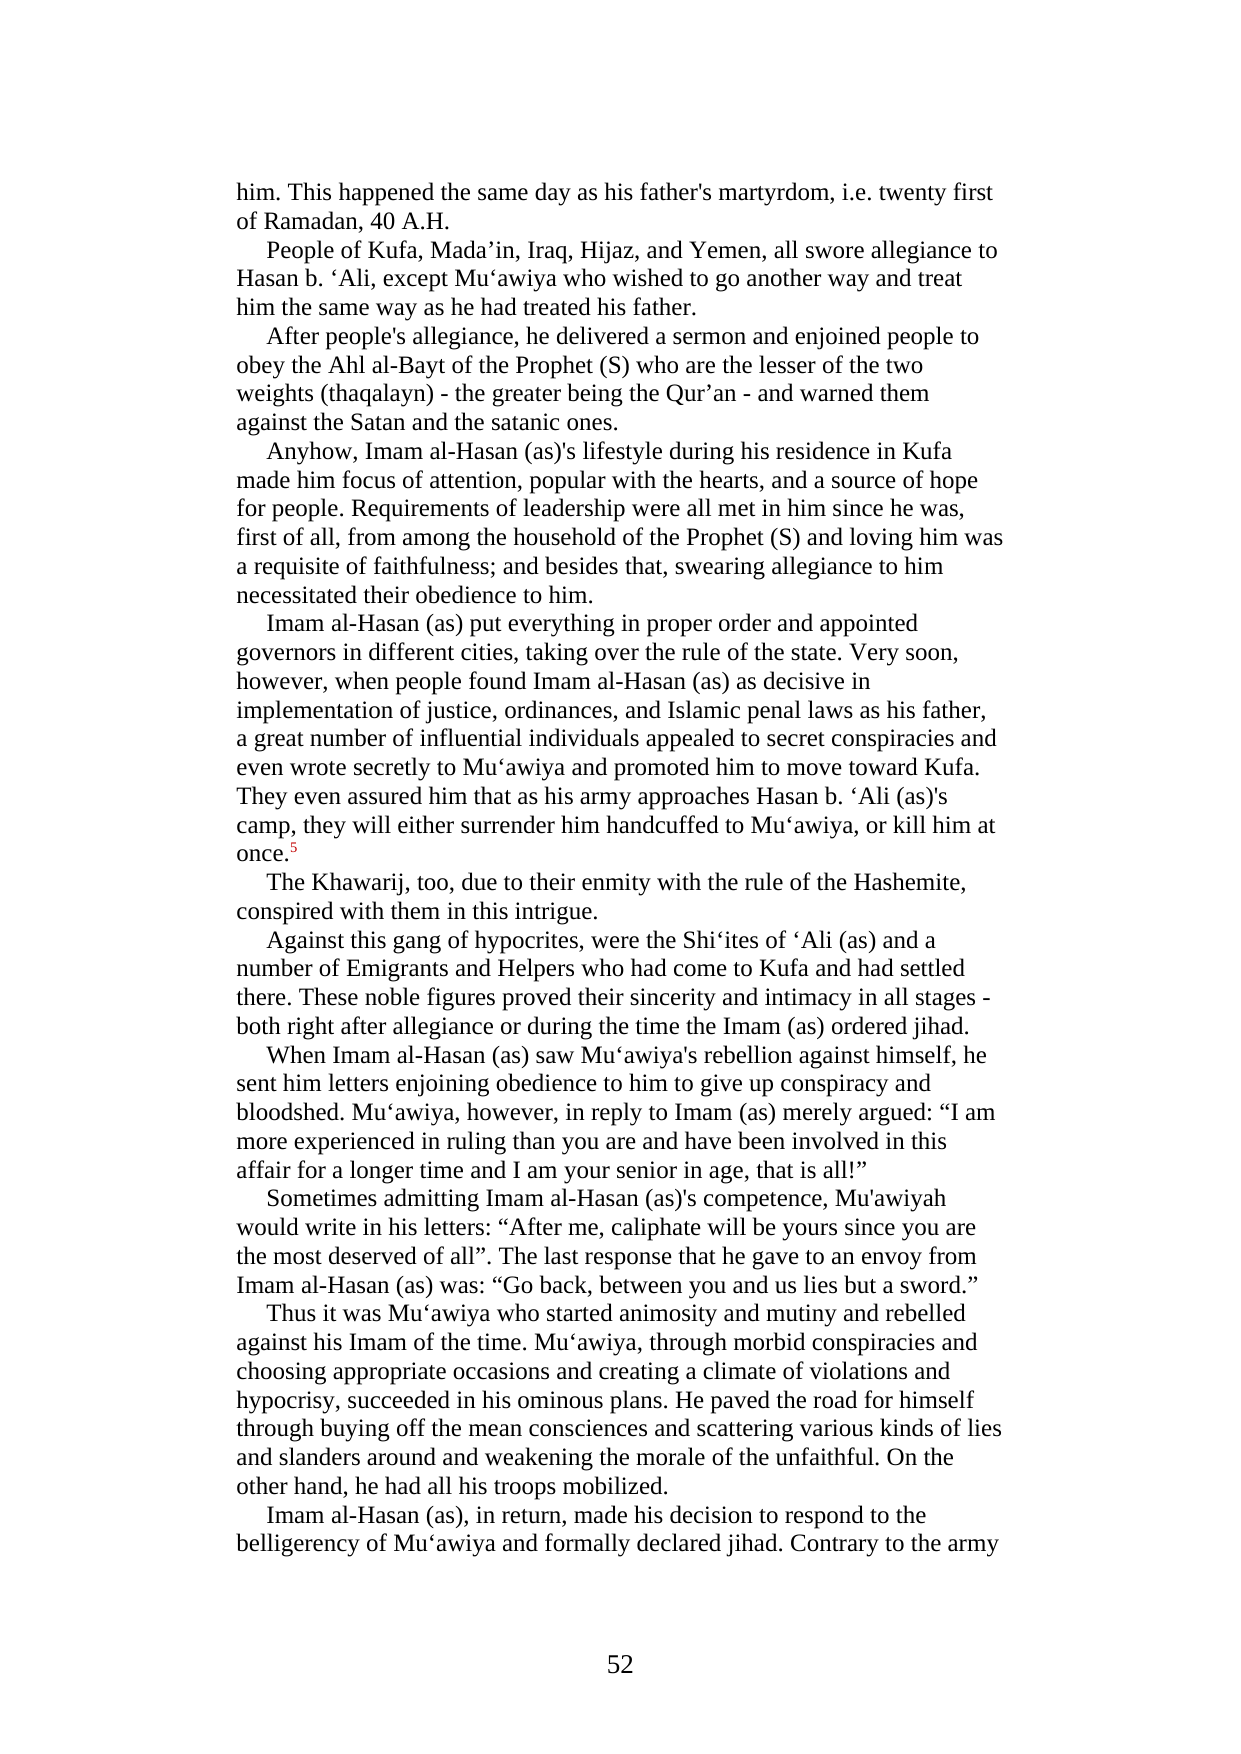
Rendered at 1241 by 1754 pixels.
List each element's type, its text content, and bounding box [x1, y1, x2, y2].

text After people's allegiance, he delivered a sermon and enjoined people to obey the Ahl al-Bayt of the Prophet (S) who are the lesser of the two weights (thaqalayn) - the greater being the Qur’an - and warned them against the Satan and the satanic ones. [236, 321, 1004, 436]
text Sometimes admitting Imam al-Hasan (as)'s competence, Mu'awiyah would write in his letters: “After me, caliphate will be yours since you are the most deserved of all”. The last response that he gave to an envoy from Imam al-Hasan (as) was: “Go back, between you and us lies but a sword.” [236, 1183, 1004, 1298]
text The Khawarij, too, due to their enmity with the rule of the Hashemite, conspired with them in this intrigue. [236, 867, 1004, 925]
text Thus it was Mu‘awiya who started animosity and mutiny and rebelled against his Imam of the time. Mu‘awiya, through morbid conspiracies and choosing appropriate occasions and creating a climate of violations and hypocrisy, succeeded in his ominous plans. He paved the road for himself through buying off the mean consciences and scattering various kinds of lies and slanders around and weakening the morale of the unfaithful. On the other hand, he had all his troops mobilized. [236, 1298, 1004, 1500]
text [236, 1500, 1004, 1557]
text Against this gang of hypocrites, were the Shi‘ites of ‘Ali (as) and a number of Emigrants and Helpers who had come to Kufa and had settled there. These noble figures proved their sincerity and intimacy in all stages - both right after allegiance or during the time the Imam (as) ordered jihad. [236, 925, 1004, 1040]
text Anyhow, Imam al-Hasan (as)'s lifestyle during his residence in Kufa made him focus of attention, popular with the hearts, and a source of hope for people. Requirements of leadership were all met in him since he was, first of all, from among the household of the Prophet (S) and loving him was a requisite of faithfulness; and besides that, swearing allegiance to him necessitated their obedience to him. [236, 436, 1004, 608]
text Imam al-Hasan (as) put everything in proper order and appointed governors in different cities, taking over the rule of the state. Very soon, however, when people found Imam al-Hasan (as) as decisive in implementation of justice, ordinances, and Islamic penal laws as his father, a great number of influential individuals appealed to secret conspiracies and even wrote secretly to Mu‘awiya and promoted him to move toward Kufa. They even assured him that as his army approaches Hasan b. ‘Ali (as)'s camp, they will either surrender him handcuffed to Mu‘awiya, or kill him at once.5 [236, 608, 1004, 867]
text People of Kufa, Mada’in, Iraq, Hijaz, and Yemen, all swore allegiance to Hasan b. ‘Ali, except Mu‘awiya who wished to go another way and treat him the same way as he had treated his father. [236, 235, 1004, 321]
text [236, 177, 1004, 235]
text When Imam al-Hasan (as) saw Mu‘awiya's rebellion against himself, he sent him letters enjoining obedience to him to give up conspiracy and bloodshed. Mu‘awiya, however, in reply to Imam (as) merely argued: “I am more experienced in ruling than you are and have been involved in this affair for a longer time and I am your senior in age, that is all!” [236, 1040, 1004, 1183]
